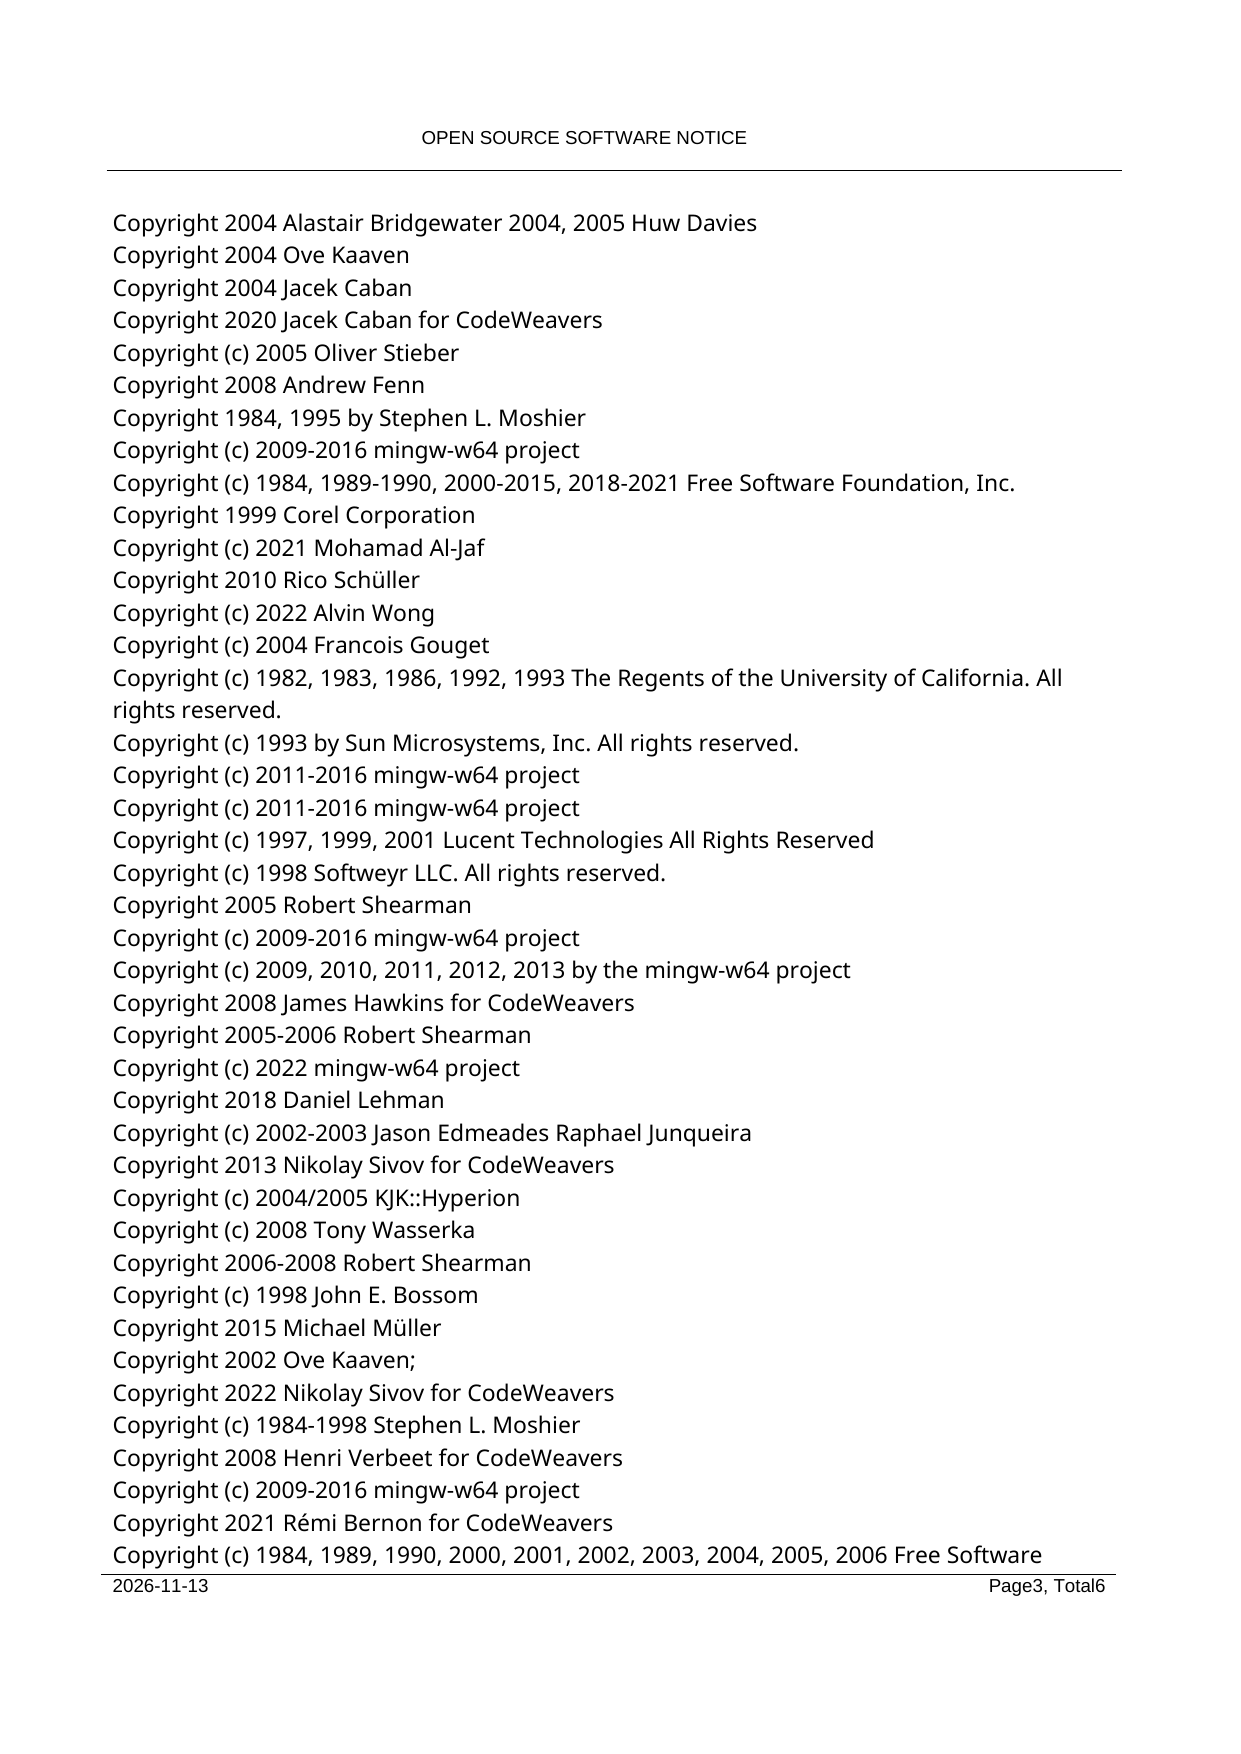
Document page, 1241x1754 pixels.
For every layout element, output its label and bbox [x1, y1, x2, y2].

text [112, 206, 1128, 1571]
